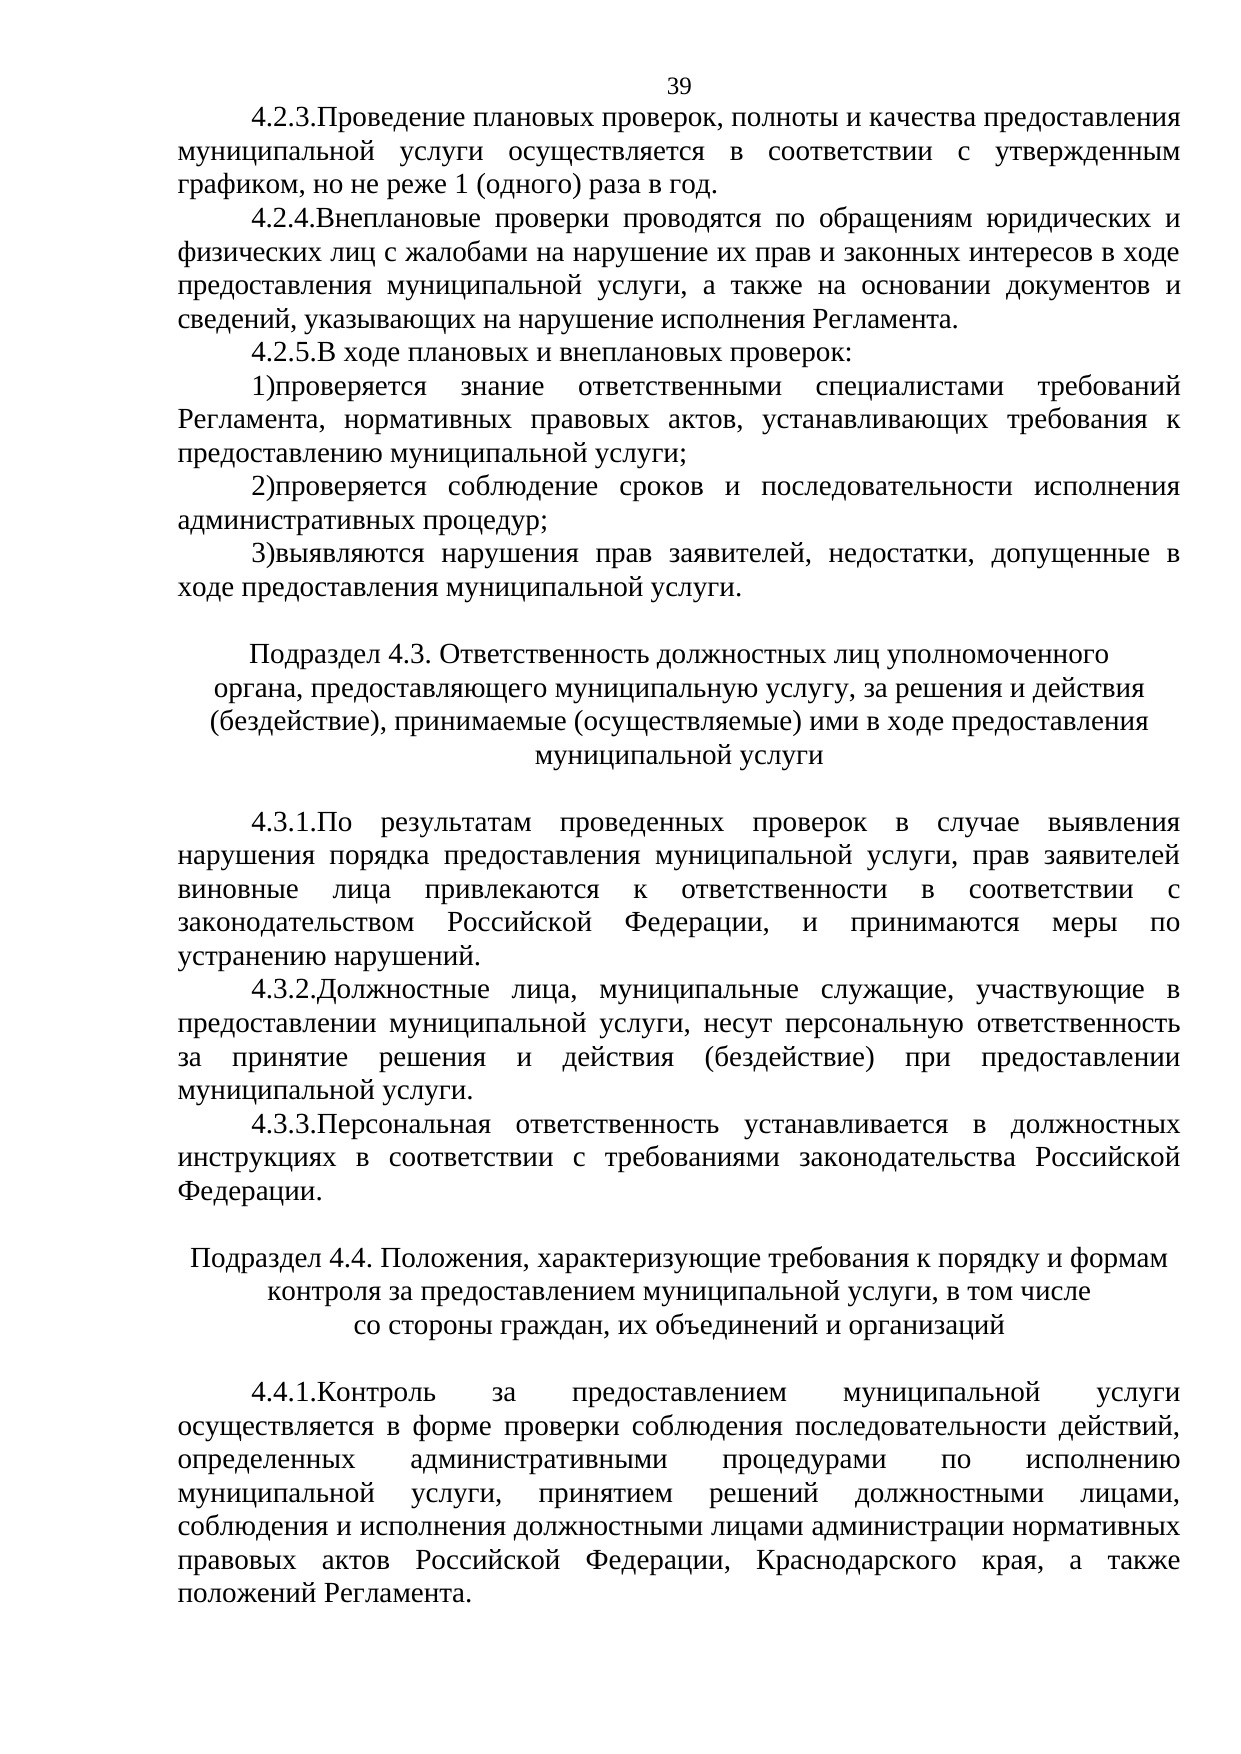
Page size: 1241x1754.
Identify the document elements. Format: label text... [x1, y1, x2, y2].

text 4.2.4.Внеплановые проверки проводятся по обращениям юридических и физических лиц с жалобами на нарушение их прав и законных интересов в ходе предоставления муниципальной услуги, а также на основании документов и сведений, указывающих на нарушение исполнения Регламента. [177, 200, 1181, 334]
text 4.2.3.Проведение плановых проверок, полноты и качества предоставления муниципальной услуги осуществляется в соответствии с утвержденным графиком, но не реже 1 (одного) раза в год. [177, 99, 1181, 200]
text 2)проверяется соблюдение сроков и последовательности исполнения административных процедур; [177, 468, 1181, 536]
text Подраздел 4.3. Ответственность должностных лиц уполномоченного [177, 636, 1181, 670]
text органа, предоставляющего муниципальную услугу, за решения и действия (бездействие), принимаемые (осуществляемые) ими в ходе предоставления муниципальной услуги [177, 670, 1181, 770]
text 1)проверяется знание ответственными специалистами требований Регламента, нормативных правовых актов, устанавливающих требования к предоставлению муниципальной услуги; [177, 368, 1181, 468]
text 4.3.2.Должностные лица, муниципальные служащие, участвующие в предоставлении муниципальной услуги, несут персональную ответственность за принятие решения и действия (бездействие) при предоставлении муниципальной услуги. [177, 972, 1181, 1106]
text 4.3.1.По результатам проведенных проверок в случае выявления нарушения порядка предоставления муниципальной услуги, прав заявителей виновные лица привлекаются к ответственности в соответствии с законодательством Российской Федерации, и принимаются меры по устранению нарушений. [177, 804, 1181, 972]
text Подраздел 4.4. Положения, характеризующие требования к порядку и формам контроля за предоставлением муниципальной услуги, в том числе [177, 1240, 1181, 1307]
text со стороны граждан, их объединений и организаций [177, 1307, 1181, 1341]
text 4.2.5.В ходе плановых и внеплановых проверок: [177, 334, 1181, 368]
text 4.3.3.Персональная ответственность устанавливается в должностных инструкциях в соответствии с требованиями законодательства Российской Федерации. [177, 1106, 1181, 1206]
text 3)выявляются нарушения прав заявителей, недостатки, допущенные в ходе предоставления муниципальной услуги. [177, 536, 1181, 603]
text 4.4.1.Контроль за предоставлением муниципальной услуги осуществляется в форме проверки соблюдения последовательности действий, определенных административными процедурами по исполнению муниципальной услуги, принятием решений должностными лицами, соблюдения и исполнения должностными лицами администрации нормативных правовых актов Российской Федерации, Краснодарского края, а также положений Регламента. [177, 1374, 1181, 1609]
